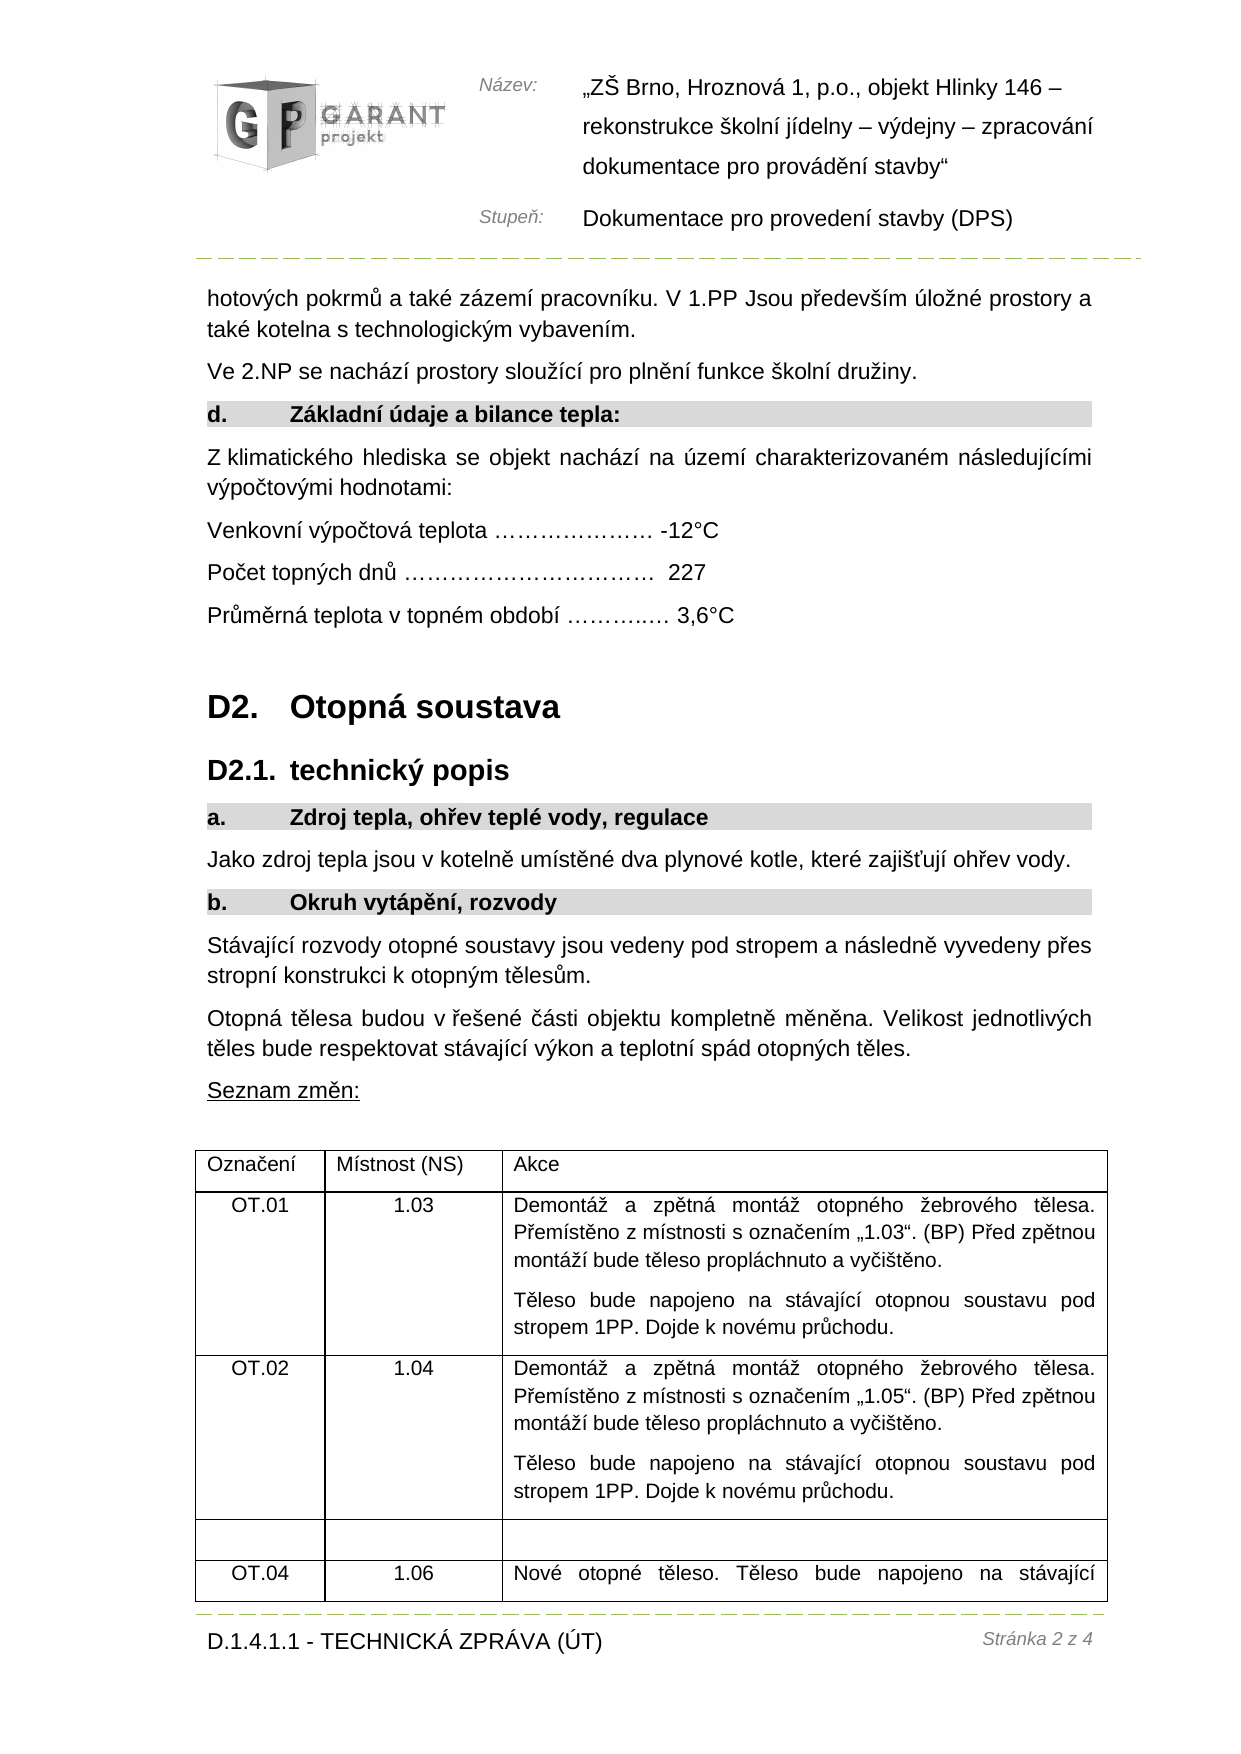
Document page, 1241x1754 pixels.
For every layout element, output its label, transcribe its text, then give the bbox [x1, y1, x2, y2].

table_cell OT.02 [196, 1356, 324, 1518]
table_cell Nové otopné těleso. Těleso bude napojeno na stávající otopnou soustavu pod stropem 1PP. Dojde k novému průchodu. [503, 1561, 1107, 1601]
subtitle Základní údaje a bilance tepla: [207, 401, 1092, 427]
table_cell [503, 1520, 1107, 1559]
table_header Označení [196, 1151, 324, 1191]
table_cell OT.01 [196, 1193, 324, 1355]
subtitle Otopná soustava [207, 687, 1092, 726]
text Otopná tělesa budou v řešené části objektu kompletně měněna. Velikost jednotlivých těles bude respektovat stávající výkon a teplotní spád otopných těles. [207, 1004, 1092, 1061]
table_cell 1.04 [326, 1356, 502, 1518]
text Z klimatického hlediska se objekt nachází na území charakterizovaném následujícími výpočtovými hodnotami: [207, 444, 1092, 500]
table_header Místnost (NS) [326, 1151, 502, 1191]
table_cell OT.04 [196, 1561, 324, 1601]
text Venkovní výpočtová teplota ………………… -12°C [207, 517, 1092, 543]
subtitle Okruh vytápění, rozvody [207, 889, 1092, 915]
subtitle technický popis [207, 752, 1092, 786]
text Jako zdroj tepla jsou v kotelně umístěné dva plynové kotle, které zajišťují ohřev vody. [207, 846, 1092, 873]
table_cell [196, 1520, 324, 1559]
picture [206, 73, 454, 177]
text Průměrná teplota v topném období ………..… 3,6°C [207, 602, 1092, 628]
subtitle Zdroj tepla, ohřev teplé vody, regulace [207, 803, 1092, 830]
table_cell [326, 1520, 502, 1559]
text Stávající rozvody otopné soustavy jsou vedeny pod stropem a následně vyvedeny přes stropní konstrukci k otopným tělesům. [207, 932, 1092, 988]
text Ve 2.NP se nachází prostory sloužící pro plnění funkce školní družiny. [207, 358, 1092, 385]
table_header Akce [503, 1151, 1107, 1191]
table_cell Demontáž a zpětná montáž otopného žebrového tělesa. Přemístěno z místnosti s označením „1.05“. (BP) Před zpětnou montáží bude těleso propláchnuto a vyčištěno. Těleso bude napojeno na stávající otopnou soustavu pod stropem 1PP. Dojde k novému průchodu. [503, 1356, 1107, 1518]
table_cell 1.03 [326, 1193, 502, 1355]
text Počet topných dnů …………………………… 227 [207, 559, 1092, 586]
subtitle Seznam změn: [207, 1077, 1092, 1104]
table_cell Demontáž a zpětná montáž otopného žebrového tělesa. Přemístěno z místnosti s označením „1.03“. (BP) Před zpětnou montáží bude těleso propláchnuto a vyčištěno. Těleso bude napojeno na stávající otopnou soustavu pod stropem 1PP. Dojde k novému průchodu. [503, 1193, 1107, 1355]
table_cell 1.06 [326, 1561, 502, 1601]
